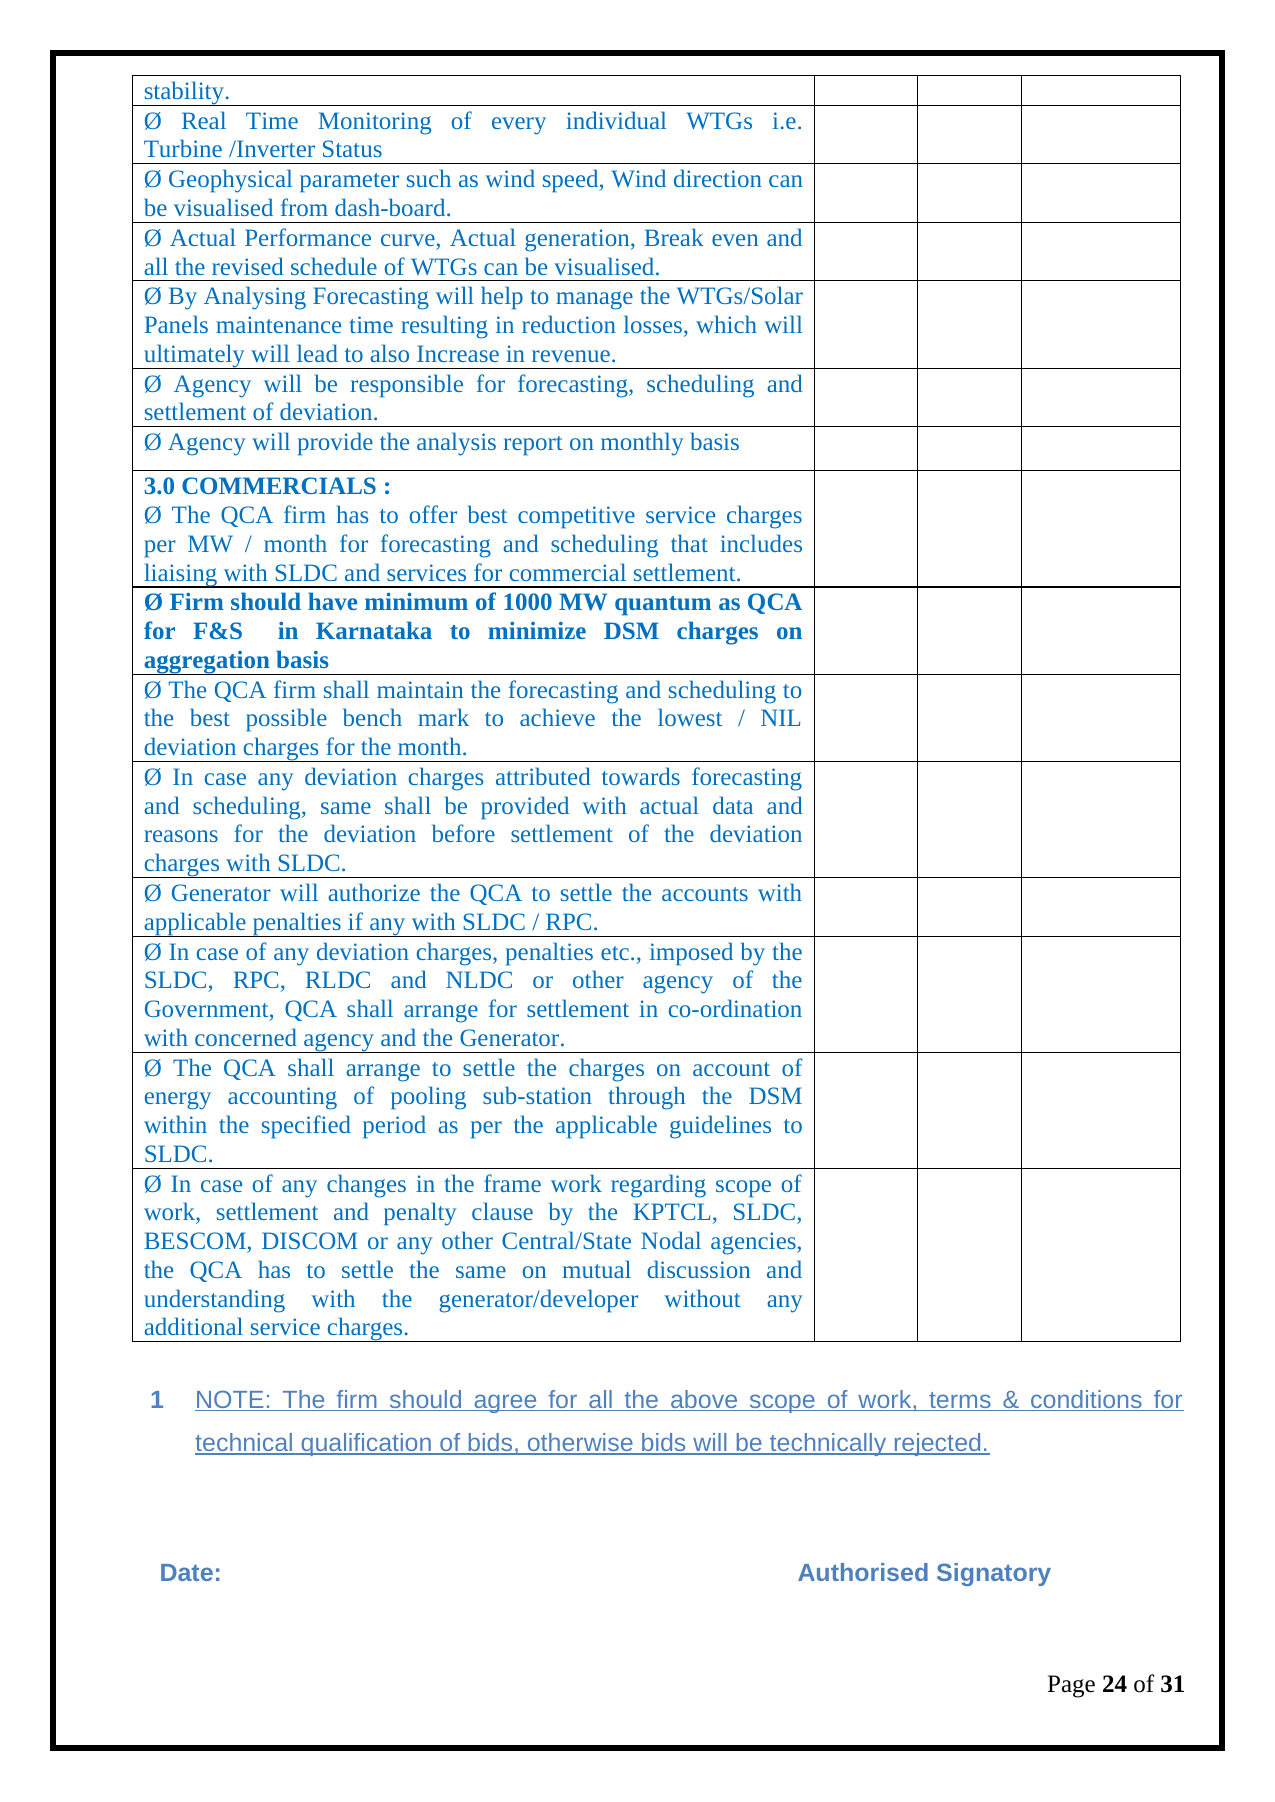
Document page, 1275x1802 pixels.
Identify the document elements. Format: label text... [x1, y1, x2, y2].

table_cell [815, 1053, 917, 1168]
table_cell [918, 675, 1021, 761]
table_cell [815, 878, 917, 936]
table_cell [918, 223, 1021, 280]
table_cell Ø Firm should have minimum of 1000 MW quantum as QCA for F&S in Karnataka to minimize DSM charges on aggregation basis [133, 588, 814, 674]
table_cell [918, 588, 1021, 674]
table_cell [1022, 471, 1180, 586]
table_cell 3.0 COMMERCIALS : Ø The QCA firm has to offer best competitive service charges per MW / month for forecasting and scheduling that includes liaising with SLDC and services for commercial settlement. [133, 471, 814, 586]
table_cell [918, 762, 1021, 877]
table_cell Ø By Analysing Forecasting will help to manage the WTGs/Solar Panels maintenance time resulting in reduction losses, which will ultimately will lead to also Increase in revenue. [133, 281, 814, 368]
table_cell [918, 1169, 1021, 1341]
table_cell [815, 76, 917, 105]
table_cell [1022, 223, 1180, 280]
table_cell [815, 762, 917, 877]
text Date: Authorised Signatory [159, 1558, 1185, 1587]
table_cell [1022, 762, 1180, 877]
table_cell Ø Agency will be responsible for forecasting, scheduling and settlement of deviation. [133, 369, 814, 426]
table_cell [918, 281, 1021, 368]
table_cell [1022, 878, 1180, 936]
table_cell [918, 76, 1021, 105]
table_cell [1022, 106, 1180, 163]
table_cell Ø In case of any changes in the frame work regarding scope of work, settlement and penalty clause by the KPTCL, SLDC, BESCOM, DISCOM or any other Central/State Nodal agencies, the QCA has to settle the same on mutual discussion and understanding with the generator/developer without any additional service charges. [133, 1169, 814, 1341]
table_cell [133, 76, 814, 105]
table_cell [1022, 164, 1180, 222]
table_cell [1022, 427, 1180, 470]
table_cell [1022, 369, 1180, 426]
table_cell [815, 427, 917, 470]
table_cell [1022, 675, 1180, 761]
table_cell [918, 471, 1021, 586]
table_cell Ø Agency will provide the analysis report on monthly basis [133, 427, 814, 470]
table_cell [815, 471, 917, 586]
subtitle NOTE: The firm should agree for all the above scope of work, terms & conditions for technical qualification of bids, otherwise bids will be technically rejected. [150, 1385, 1185, 1457]
table_cell [1022, 1169, 1180, 1341]
table_cell Ø In case any deviation charges attributed towards forecasting and scheduling, same shall be provided with actual data and reasons for the deviation before settlement of the deviation charges with SLDC. [133, 762, 814, 877]
table_cell [918, 878, 1021, 936]
table_cell [815, 106, 917, 163]
table_cell [1022, 588, 1180, 674]
table_cell [918, 937, 1021, 1052]
table_cell [1022, 76, 1180, 105]
table_cell [1022, 281, 1180, 368]
table_cell [918, 369, 1021, 426]
table_cell [815, 223, 917, 280]
table_cell [1022, 1053, 1180, 1168]
table_cell [918, 164, 1021, 222]
table_cell Ø Geophysical parameter such as wind speed, Wind direction can be visualised from dash-board. [133, 164, 814, 222]
table_cell Ø Actual Performance curve, Actual generation, Break even and all the revised schedule of WTGs can be visualised. [133, 223, 814, 280]
table_cell Ø Generator will authorize the QCA to settle the accounts with applicable penalties if any with SLDC / RPC. [133, 878, 814, 936]
table_cell [815, 164, 917, 222]
table_cell [815, 675, 917, 761]
table_cell [815, 1169, 917, 1341]
table_cell [918, 427, 1021, 470]
table_cell Ø Real Time Monitoring of every individual WTGs i.e. Turbine /Inverter Status [133, 106, 814, 163]
table_cell Ø The QCA shall arrange to settle the charges on account of energy accounting of pooling sub-station through the DSM within the specified period as per the applicable guidelines to SLDC. [133, 1053, 814, 1168]
table_cell [815, 588, 917, 674]
table_cell [815, 937, 917, 1052]
table_cell [918, 106, 1021, 163]
table_cell [1022, 937, 1180, 1052]
table_cell [815, 281, 917, 368]
table_cell Ø The QCA firm shall maintain the forecasting and scheduling to the best possible bench mark to achieve the lowest / NIL deviation charges for the month. [133, 675, 814, 761]
table_cell Ø In case of any deviation charges, penalties etc., imposed by the SLDC, RPC, RLDC and NLDC or other agency of the Government, QCA shall arrange for settlement in co-ordination with concerned agency and the Generator. [133, 937, 814, 1052]
table_cell [815, 369, 917, 426]
table_cell [918, 1053, 1021, 1168]
